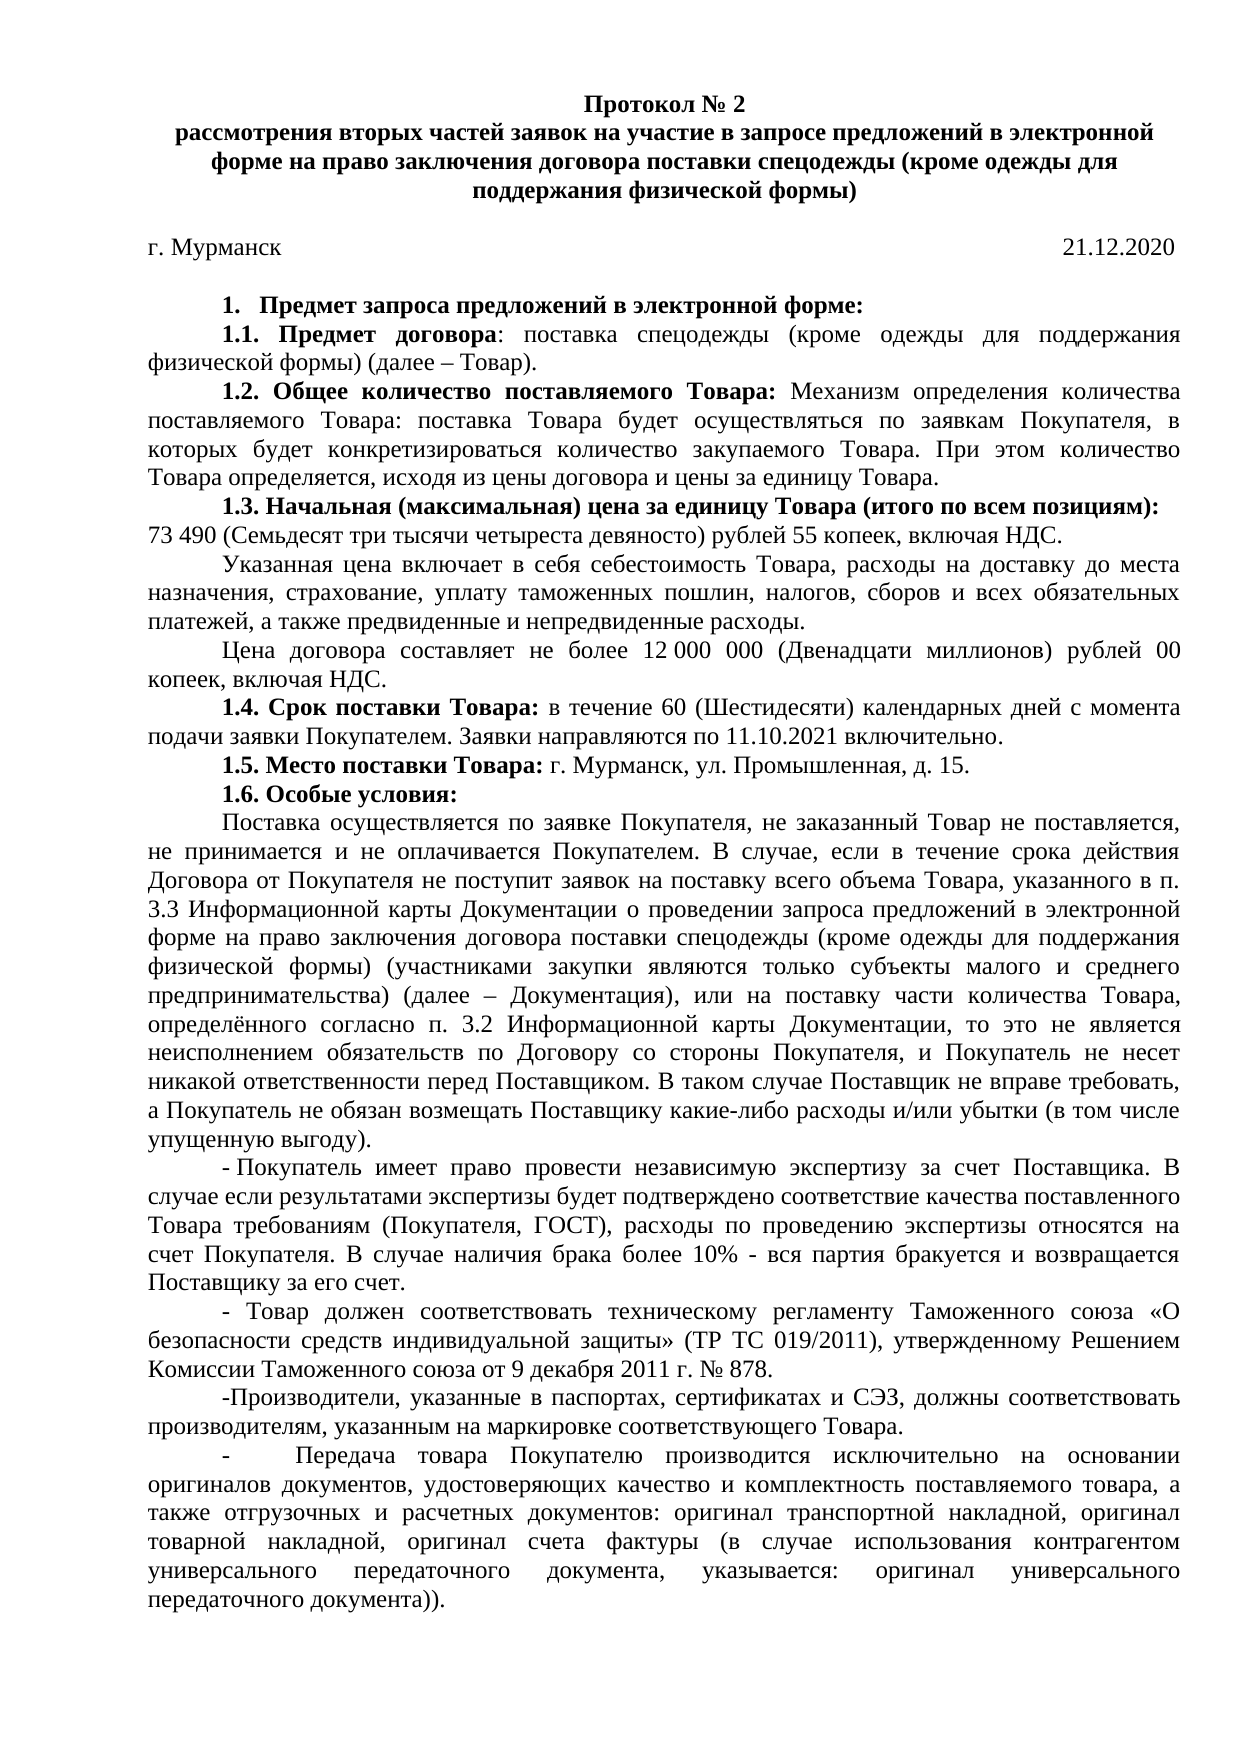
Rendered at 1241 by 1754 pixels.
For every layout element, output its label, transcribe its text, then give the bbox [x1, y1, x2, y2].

text рассмотрения вторых частей заявок на участие в запросе предложений в электронной форме на право заключения договора поставки спецодежды (кроме одежды для поддержания физической формы) [148, 117, 1181, 204]
text Указанная цена включает в себя себестоимость Товара, расходы на доставку до места назначения, страхование, уплату таможенных пошлин, налогов, сборов и всех обязательных платежей, а также предвиденные и непредвиденные расходы. [148, 549, 1181, 635]
text Поставка осуществляется по заявке Покупателя, не заказанный Товар не поставляется, не принимается и не оплачивается Покупателем. В случае, если в течение срока действия Договора от Покупателя не поступит заявок на поставку всего объема Товара, указанного в п. 3.3 Информационной карты Документации о проведении запроса предложений в электронной форме на право заключения договора поставки спецодежды (кроме одежды для поддержания физической формы) (участниками закупки являются только субъекты малого и среднего предпринимательства) (далее – Документация), или на поставку части количества Товара, определённого согласно п. 3.2 Информационной карты Документации, то это не является неисполнением обязательств по Договору со стороны Покупателя, и Покупатель не несет никакой ответственности перед Поставщиком. В таком случае Поставщик не вправе требовать, а Покупатель не обязан возмещать Поставщику какие-либо расходы и/или убытки (в том числе упущенную выгоду). [148, 807, 1181, 1152]
text 1.1. Предмет договора: поставка спецодежды (кроме одежды для поддержания физической формы) (далее – Товар). [148, 319, 1181, 376]
text 1.3. Начальная (максимальная) цена за единицу Товара (итого по всем позициям): [148, 491, 1181, 520]
subtitle Предмет запроса предложений в электронной форме: [222, 290, 1181, 319]
text - Передача товара Покупателю производится исключительно на основании оригиналов документов, удостоверяющих качество и комплектность поставляемого товара, а также отгрузочных и расчетных документов: оригинал транспортной накладной, оригинал товарной накладной, оригинал счета фактуры (в случае использования контрагентом универсального передаточного документа, указывается: оригинал универсального передаточного документа)). [148, 1440, 1181, 1612]
text Протокол № 2 [148, 89, 1181, 117]
text Цена договора составляет не более 12 000 000 (Двенадцати миллионов) рублей 00 копеек, включая НДС. [148, 635, 1181, 692]
text 1.4. Срок поставки Товара: в течение 60 (Шестидесяти) календарных дней с момента подачи заявки Покупателем. Заявки направляются по 11.10.2021 включительно. [148, 692, 1181, 750]
text 1.2. Общее количество поставляемого Товара: Механизм определения количества поставляемого Товара: поставка Товара будет осуществляться по заявкам Покупателя, в которых будет конкретизироваться количество закупаемого Товара. При этом количество Товара определяется, исходя из цены договора и цены за единицу Товара. [148, 376, 1181, 491]
text - Товар должен соответствовать техническому регламенту Таможенного союза «О безопасности средств индивидуальной защиты» (ТР ТС 019/2011), утвержденному Решением Комиссии Таможенного союза от 9 декабря 2011 г. № 878. [148, 1296, 1181, 1382]
text - Покупатель имеет право провести независимую экспертизу за счет Поставщика. В случае если результатами экспертизы будет подтверждено соответствие качества поставленного Товара требованиям (Покупателя, ГОСТ), расходы по проведению экспертизы относятся на счет Покупателя. В случае наличия брака более 10% - вся партия бракуется и возвращается Поставщику за его счет. [148, 1152, 1181, 1296]
text 1.6. Особые условия: [148, 779, 1181, 807]
text 1.5. Место поставки Товара: г. Мурманск, ул. Промышленная, д. 15. [148, 750, 1181, 779]
text 73 490 (Семьдесят три тысячи четыреста девяносто) рублей 55 копеек, включая НДС. [148, 520, 1181, 549]
text -Производители, указанные в паспортах, сертификатах и СЭЗ, должны соответствовать производителям, указанным на маркировке соответствующего Товара. [148, 1382, 1181, 1440]
text г. Мурманск 21.12.2020 [148, 232, 1181, 261]
